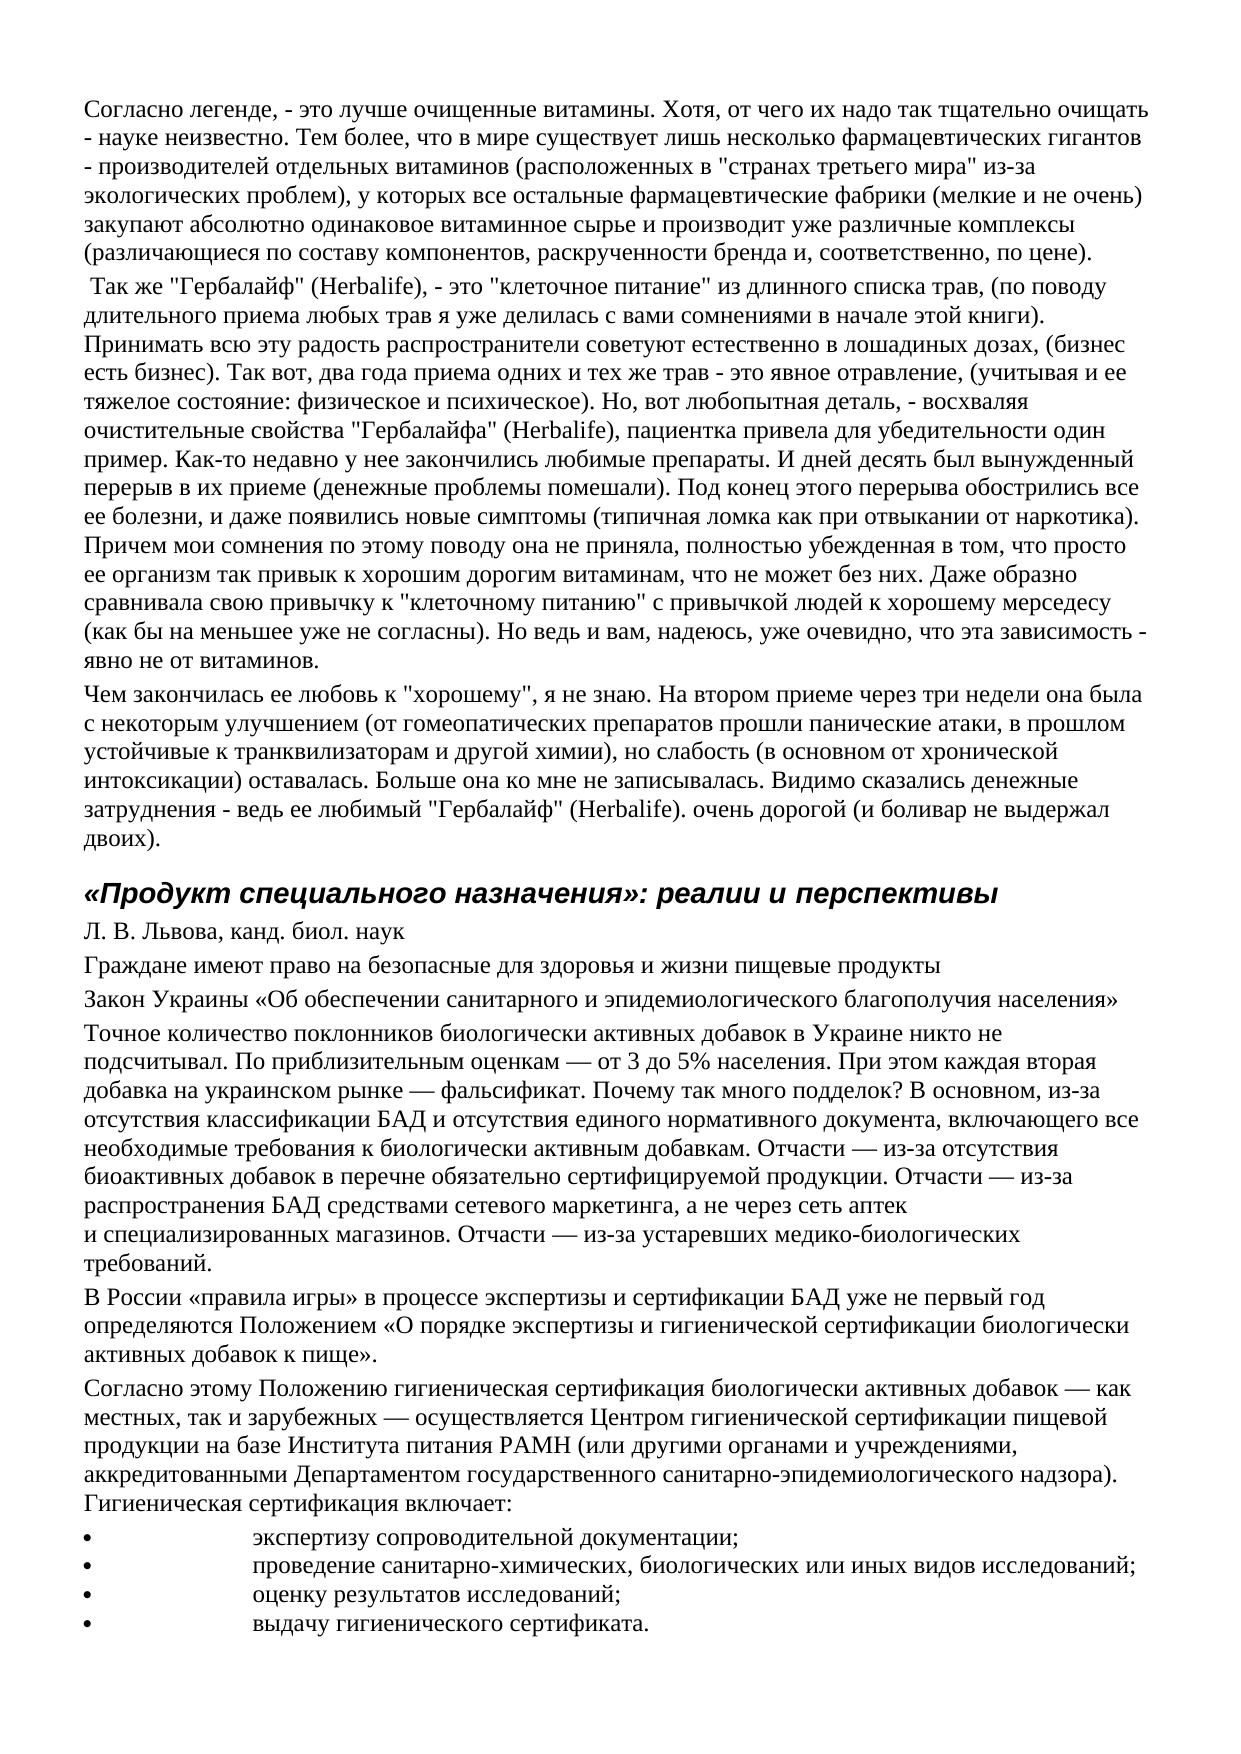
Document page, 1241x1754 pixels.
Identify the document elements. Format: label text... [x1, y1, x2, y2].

text Так же "Гербалайф" (Herbalife), - это "клеточное питание" из длинного списка трав, (по поводу длительного приема любых трав я уже делилась с вами сомнениями в начале этой книги). Принимать всю эту радость распространители советуют естественно в лошадиных дозах, (бизнес есть бизнес). Так вот, два года приема одних и тех же трав - это явное отравление, (учитывая и ее тяжелое состояние: физическое и психическое). Но, вот любопытная деталь, - восхваляя очистительные свойства "Гербалайфа" (Herbalife), пациентка привела для убедительности один пример. Как-то недавно у нее закончились любимые препараты. И дней десять был вынужденный перерыв в их приеме (денежные проблемы помешали). Под конец этого перерыва обострились все ее болезни, и даже появились новые симптомы (типичная ломка как при отвыкании от наркотика). Причем мои сомнения по этому поводу она не приняла, полностью убежденная в том, что просто ее организм так привык к хорошим дорогим витаминам, что не может без них. Даже образно сравнивала свою привычку к "клеточному питанию" с привычкой людей к хорошему мерседесу (как бы на меньшее уже не согласны). Но ведь и вам, надеюсь, уже очевидно, что эта зависимость - явно не от витаминов. [83, 271, 1152, 674]
text Граждане имеют право на безопасные для здоровья и жизни пищевые продукты [83, 950, 1152, 979]
text В России «правила игры» в процессе экспертизы и сертификации БАД уже не первый год определяются Положением «О порядке экспертизы и гигиенической сертификации биологически активных добавок к пище». [83, 1282, 1152, 1368]
text Л. В. Львова, канд. биол. наук [83, 916, 1152, 945]
text Закон Украины «Об обеспечении санитарного и эпидемиологического благополучия населения» [83, 984, 1152, 1013]
list проведение санитарно-химических, биологических или иных видов исследований; [83, 1551, 1152, 1579]
list экспертизу сопроводительной документации; [83, 1522, 1152, 1551]
text Согласно легенде, - это лучше очищенные витамины. Хотя, от чего их надо так тщательно очищать - науке неизвестно. Тем более, что в мире существует лишь несколько фармацевтических гигантов - производителей отдельных витаминов (расположенных в "странах третьего мира" из-за экологических проблем), у которых все остальные фармацевтические фабрики (мелкие и не очень) закупают абсолютно одинаковое витаминное сырье и производит уже различные комплексы (различающиеся по составу компонентов, раскрученности бренда и, соответственно, по цене). [83, 94, 1152, 266]
subtitle «Продукт специального назначения»: реалии и перспективы [83, 876, 1152, 910]
text Согласно этому Положению гигиеническая сертификация биологически активных добавок — как местных, так и зарубежных — осуществляется Центром гигиенической сертификации пищевой продукции на базе Института питания РАМН (или другими органами и учреждениями, аккредитованными Департаментом государственного санитарно-эпидемиологического надзора). Гигиеническая сертификация включает: [83, 1373, 1152, 1517]
list оценку результатов исследований; [83, 1579, 1152, 1608]
text Чем закончилась ее любовь к "хорошему", я не знаю. На втором приеме через три недели она была с некоторым улучшением (от гомеопатических препаратов прошли панические атаки, в прошлом устойчивые к транквилизаторам и другой химии), но слабость (в основном от хронической интоксикации) оставалась. Больше она ко мне не записывалась. Видимо сказались денежные затруднения - ведь ее любимый "Гербалайф" (Herbalife). очень дорогой (и боливар не выдержал двоих). [83, 679, 1152, 851]
list выдачу гигиенического сертификата. [83, 1608, 1152, 1637]
text Точное количество поклонников биологически активных добавок в Украине никто не подсчитывал. По приблизительным оценкам — от 3 до 5% населения. При этом каждая вторая добавка на украинском рынке — фальсификат. Почему так много подделок? В основном, из-за отсутствия классификации БАД и отсутствия единого нормативного документа, включающего все необходимые требования к биологически активным добавкам. Отчасти — из-за отсутствия биоактивных добавок в перечне обязательно сертифицируемой продукции. Отчасти — из-за распространения БАД средствами сетевого маркетинга, а не через сеть аптек и специализированных магазинов. Отчасти — из-за устаревших медико-биологических требований. [83, 1018, 1152, 1276]
